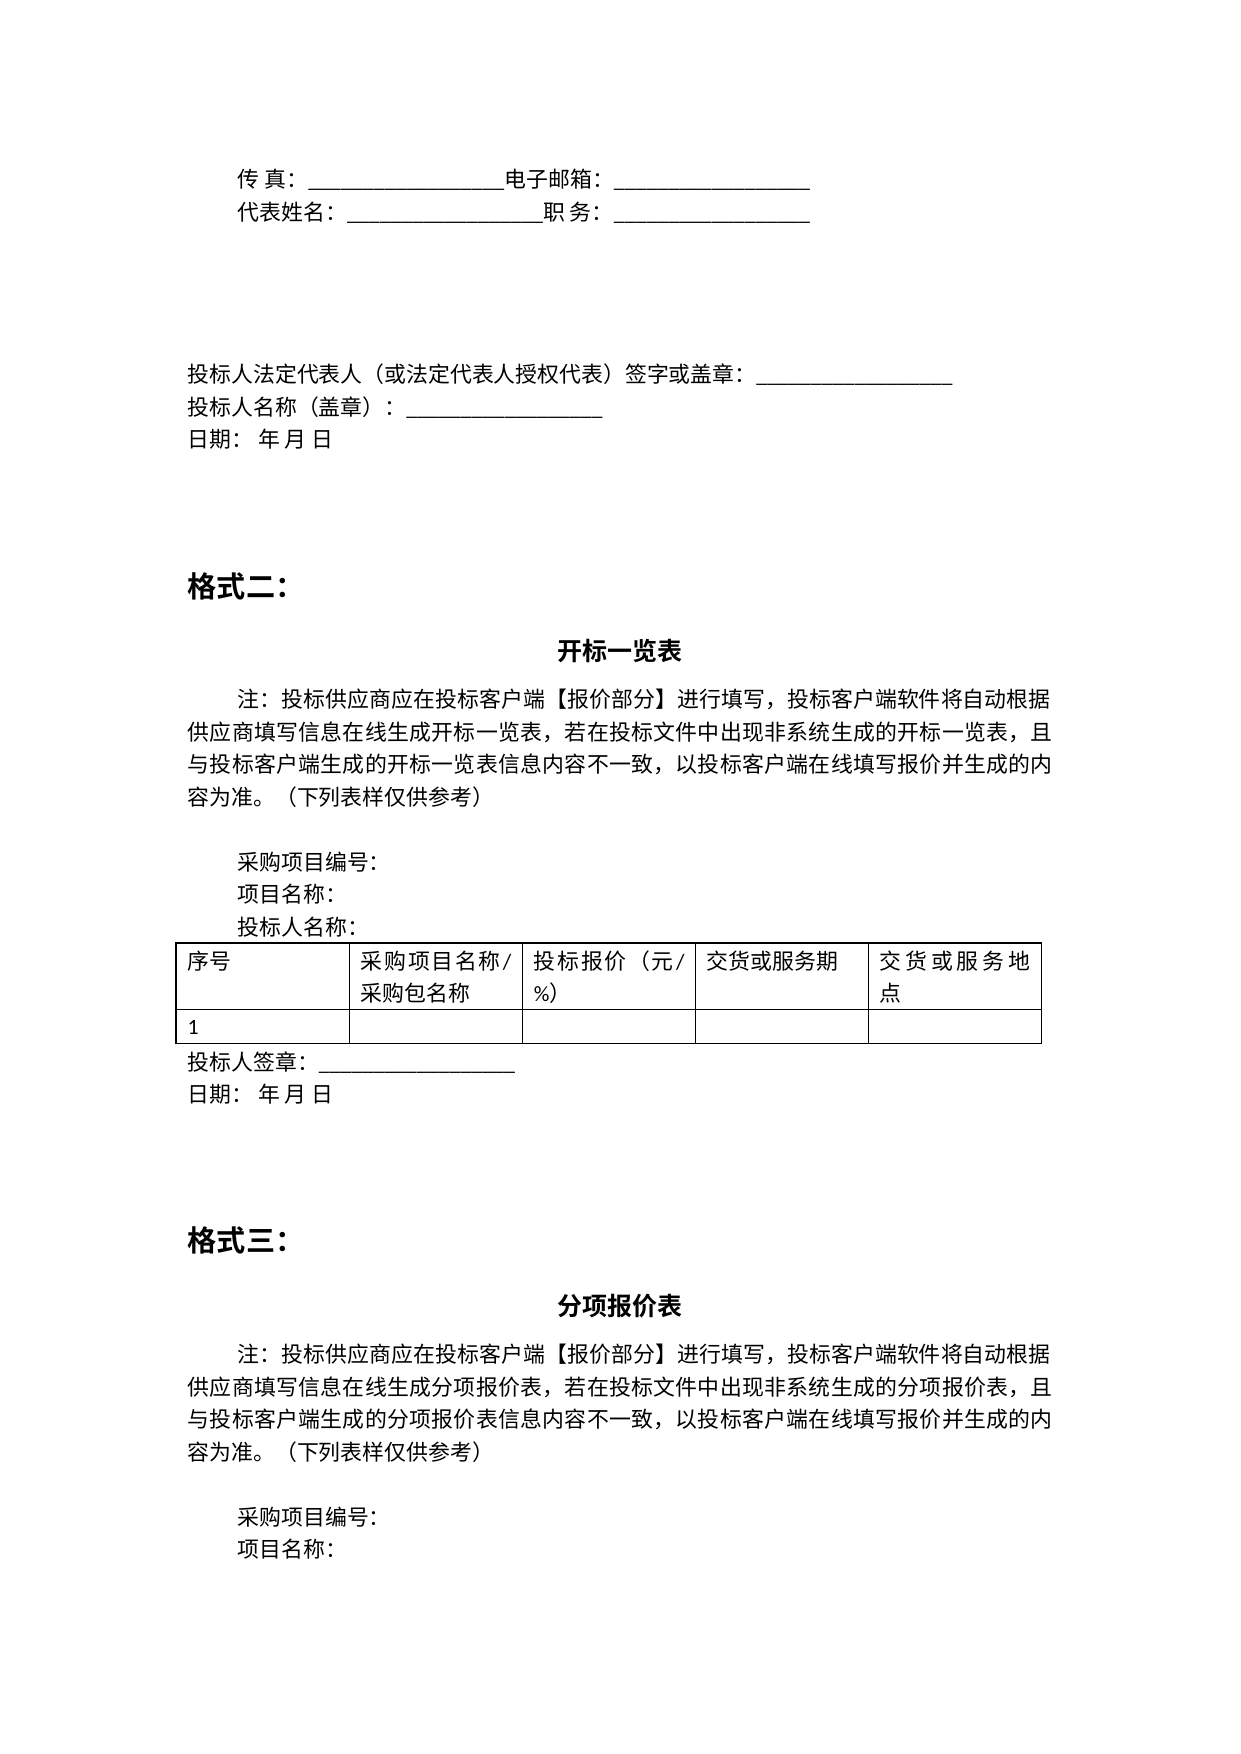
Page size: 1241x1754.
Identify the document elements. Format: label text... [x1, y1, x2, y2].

text 传 真：__________________电子邮箱：__________________ [187, 162, 1053, 194]
text 采购项目编号： [187, 1499, 1053, 1532]
table_header 交货或服务期 [696, 944, 868, 1008]
text 格式三： [187, 1207, 1053, 1272]
text 格式二： [187, 552, 1053, 617]
text 日期： 年 月 日 [187, 422, 1053, 454]
text 投标人签章：__________________ [187, 1044, 1053, 1077]
table_header 投标报价（元/%） [523, 944, 695, 1008]
text 项目名称： [187, 1532, 1053, 1564]
table_cell [696, 1010, 868, 1043]
text 注：投标供应商应在投标客户端【报价部分】进行填写，投标客户端软件将自动根据供应商填写信息在线生成分项报价表，若在投标文件中出现非系统生成的分项报价表，且与投标客户端生成的分项报价表信息内容不一致，以投标客户端在线填写报价并生成的内容为准。（下列表样仅供参考） [187, 1337, 1053, 1499]
text 日期： 年 月 日 [187, 1077, 1053, 1109]
text 投标人名称： [187, 909, 1053, 942]
table_header 交货或服务地点 [869, 944, 1041, 1008]
table_cell [350, 1010, 522, 1043]
text 分项报价表 [187, 1272, 1053, 1337]
table_cell 1 [177, 1010, 349, 1043]
text 项目名称： [187, 877, 1053, 909]
table_cell [523, 1010, 695, 1043]
table_cell [869, 1010, 1041, 1043]
text 投标人法定代表人（或法定代表人授权代表）签字或盖章：__________________ [187, 357, 1053, 389]
text 注：投标供应商应在投标客户端【报价部分】进行填写，投标客户端软件将自动根据供应商填写信息在线生成开标一览表，若在投标文件中出现非系统生成的开标一览表，且与投标客户端生成的开标一览表信息内容不一致，以投标客户端在线填写报价并生成的内容为准。（下列表样仅供参考） [187, 682, 1053, 844]
table_header 采购项目名称/采购包名称 [350, 944, 522, 1008]
table_header 序号 [177, 944, 349, 1008]
text 投标人名称（盖章）：__________________ [187, 389, 1053, 422]
text 代表姓名：__________________职 务：__________________ [187, 194, 1053, 227]
text 采购项目编号： [187, 844, 1053, 877]
text 开标一览表 [187, 617, 1053, 682]
